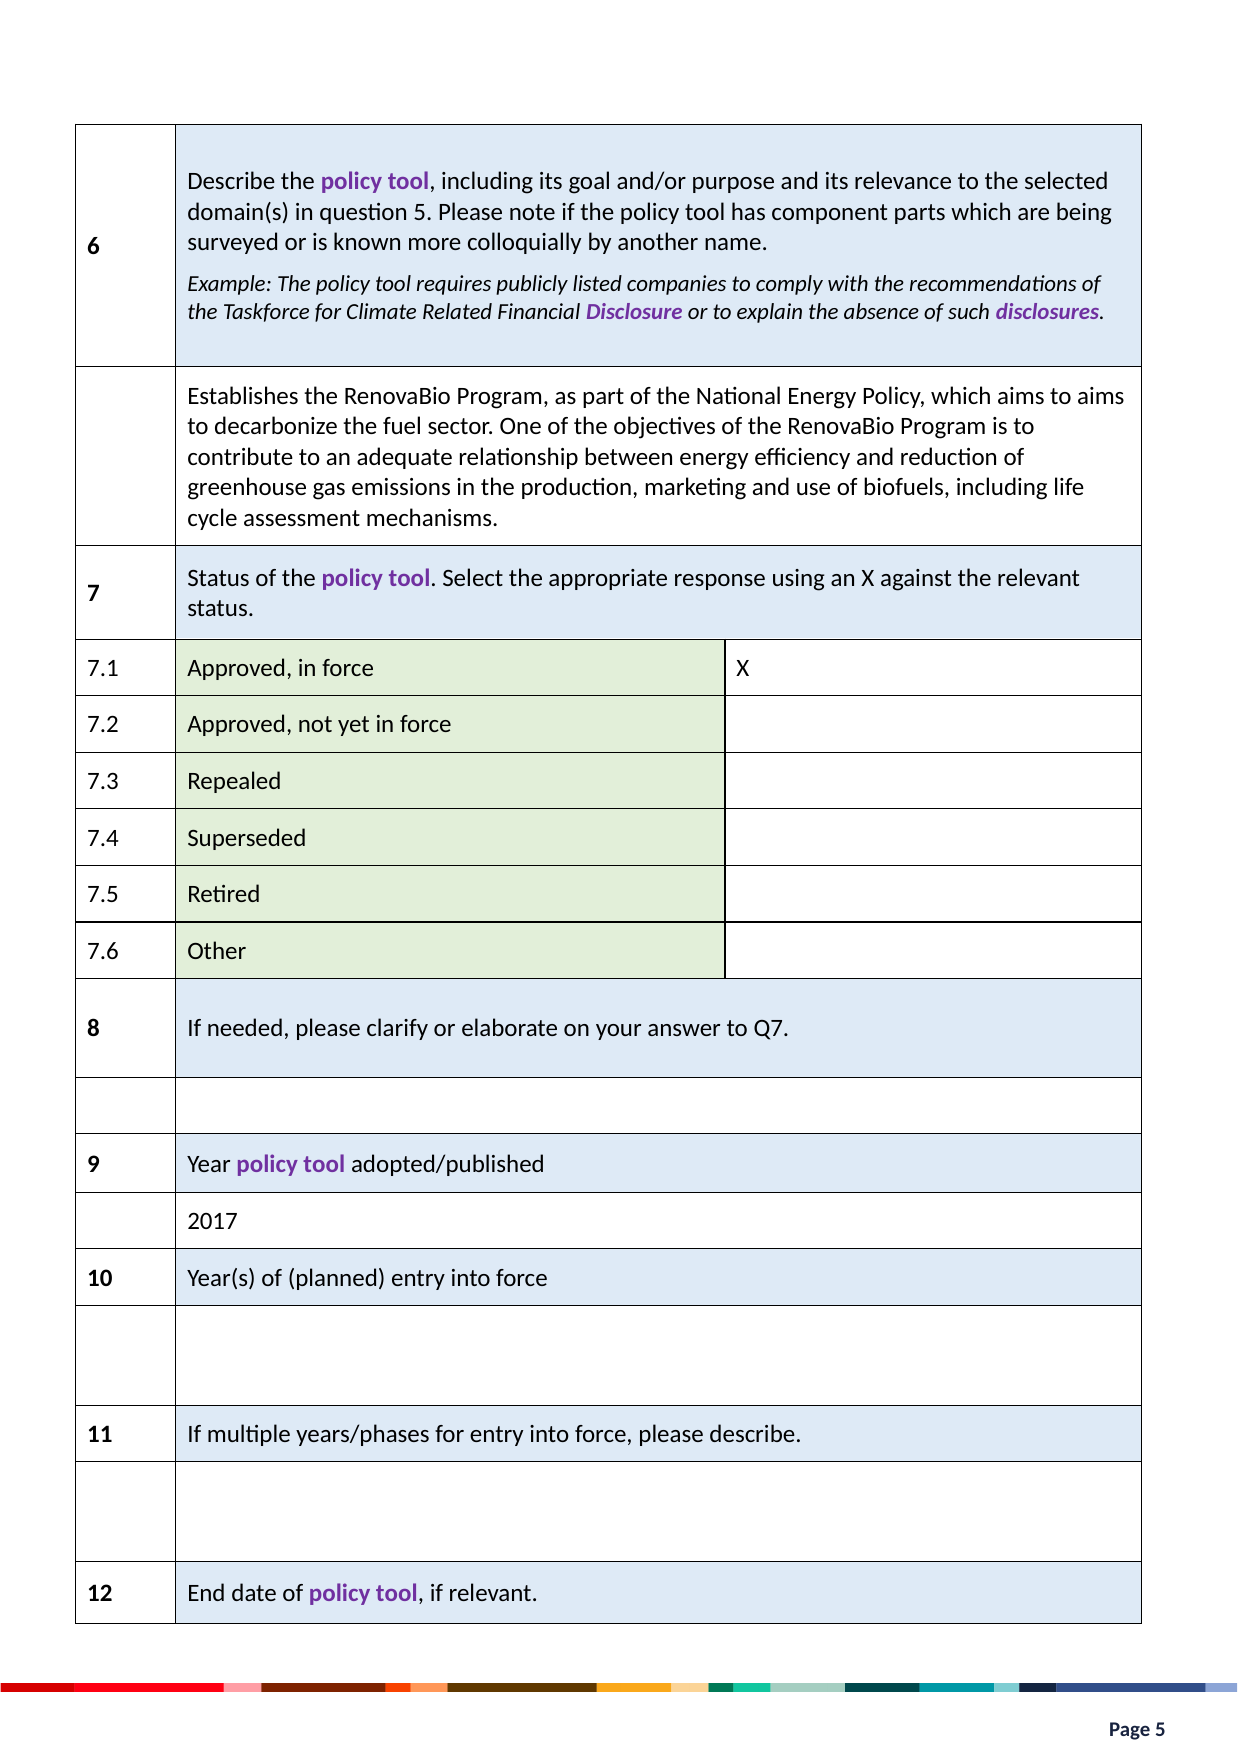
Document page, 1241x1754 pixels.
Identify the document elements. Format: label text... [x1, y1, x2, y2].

table_cell 12 [76, 1562, 175, 1623]
table_cell Other [176, 923, 724, 978]
table_cell 7.5 [76, 866, 175, 921]
table_cell 9 [76, 1134, 175, 1192]
table_cell 7 [76, 546, 175, 638]
table_cell 8 [76, 979, 175, 1077]
table_cell Retired [176, 866, 724, 921]
table_cell 2017 [176, 1193, 1141, 1248]
table_cell [76, 367, 175, 545]
table_cell [76, 1306, 175, 1404]
table_cell [726, 753, 1141, 808]
table_cell 7.3 [76, 753, 175, 808]
table_cell Year(s) of (planned) entry into force [176, 1249, 1141, 1305]
table_cell 10 [76, 1249, 175, 1305]
table_cell Approved, in force [176, 640, 724, 695]
table_cell If multiple years/phases for entry into force, please describe. [176, 1406, 1141, 1461]
table_cell 11 [76, 1406, 175, 1461]
table_cell 7.4 [76, 809, 175, 865]
table_cell [76, 1462, 175, 1561]
table_cell If needed, please clarify or elaborate on your answer to Q7. [176, 979, 1141, 1077]
table_cell [726, 809, 1141, 865]
table_cell [176, 1462, 1141, 1561]
table_cell Repealed [176, 753, 724, 808]
table_cell Year policy tool adopted/published [176, 1134, 1141, 1192]
table_cell [76, 1078, 175, 1133]
table_cell 7.1 [76, 640, 175, 695]
table_cell End date of policy tool, if relevant. [176, 1562, 1141, 1623]
table_cell X [726, 640, 1141, 695]
picture [0, 1683, 1236, 1692]
table_cell [726, 923, 1141, 978]
table_cell [726, 696, 1141, 752]
table_cell Establishes the RenovaBio Program, as part of the National Energy Policy, which aims to aims to decarbonize the fuel sector. One of the objectives of the RenovaBio Program is to contribute to an adequate relationship between energy efficiency and reduction of greenhouse gas emissions in the production, marketing and use of biofuels, including life cycle assessment mechanisms. [176, 367, 1141, 545]
table_cell Superseded [176, 809, 724, 865]
table_cell [176, 1306, 1141, 1404]
table_cell [726, 866, 1141, 921]
table_cell 7.6 [76, 923, 175, 978]
table_cell [176, 1078, 1141, 1133]
table_cell Approved, not yet in force [176, 696, 724, 752]
table_cell Describe the policy tool, including its goal and/or purpose and its relevance to the selected domain(s) in question 5. Please note if the policy tool has component parts which are being surveyed or is known more colloquially by another name. Example: The policy tool requires publicly listed companies to comply with the recommendations of the Taskforce for Climate Related Financial Disclosure or to explain the absence of such disclosures. [176, 125, 1141, 366]
table_cell Status of the policy tool. Select the appropriate response using an X against the relevant status. [176, 546, 1141, 638]
table_cell 6 [76, 125, 175, 366]
table_cell [76, 1193, 175, 1248]
table_cell 7.2 [76, 696, 175, 752]
